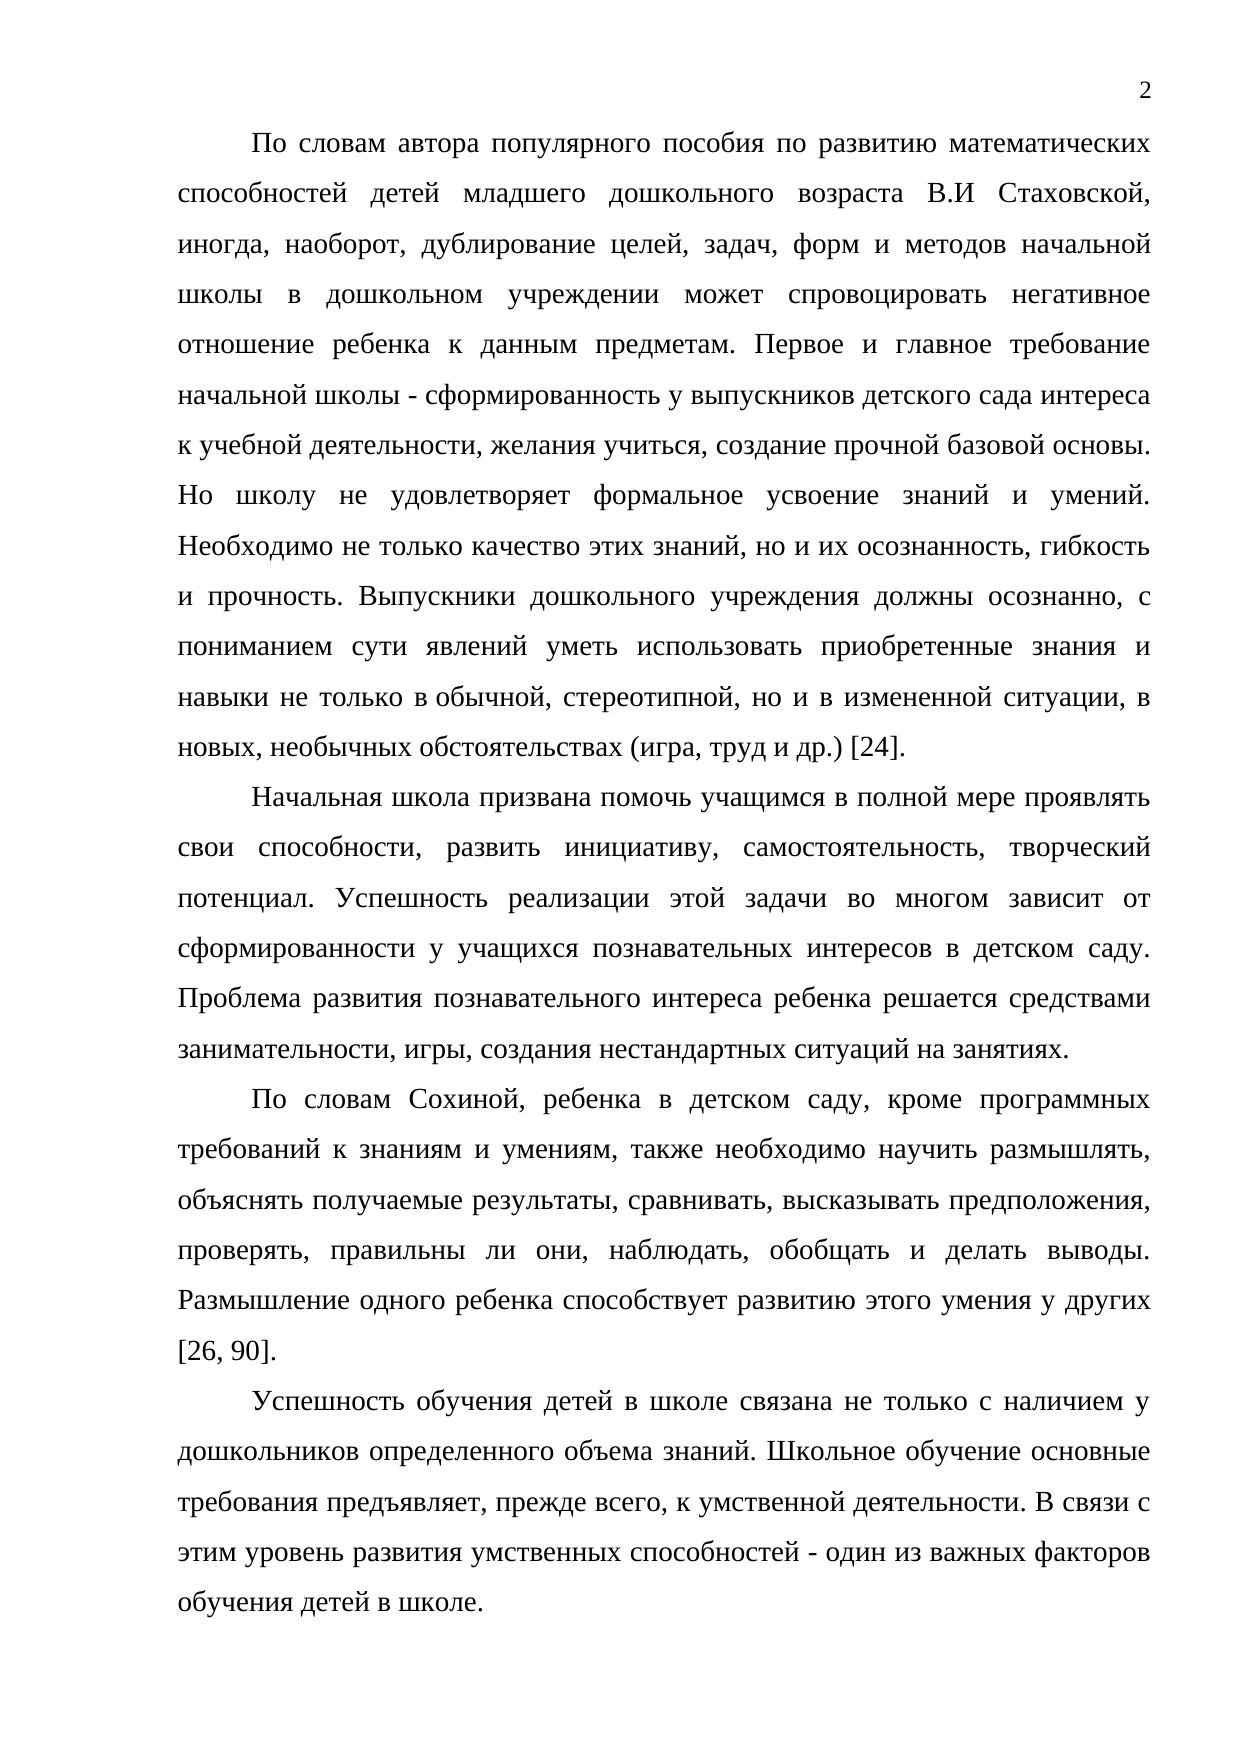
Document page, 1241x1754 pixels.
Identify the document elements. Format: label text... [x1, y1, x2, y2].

text Начальная школа призвана помочь учащимся в полной мере проявлять свои способности, развить инициативу, самостоятельность, творческий потенциал. Успешность реализации этой задачи во многом зависит от сформированности у учащихся познавательных интересов в детском саду. Проблема развития познавательного интереса ребенка решается средствами занимательности, игры, создания нестандартных ситуаций на занятиях. [177, 779, 1152, 1064]
text По словам Сохиной, ребенка в детском саду, кроме программных требований к знаниям и умениям, также необходимо научить размышлять, объяснять получаемые результаты, сравнивать, высказывать предположения, проверять, правильны ли они, наблюдать, обобщать и делать выводы. Размышление одного ребенка способствует развитию этого умения у других [26, 90]. [177, 1081, 1152, 1366]
text Успешность обучения детей в школе связана не только с наличием у дошкольников определенного объема знаний. Школьное обучение основные требования предъявляет, прежде всего, к умственной деятельности. В связи с этим уровень развития умственных способностей - один из важных факторов обучения детей в школе. [177, 1383, 1152, 1618]
text По словам автора популярного пособия по развитию математических способностей детей младшего дошкольного возраста В.И Стаховской, иногда, наоборот, дублирование целей, задач, форм и методов начальной школы в дошкольном учреждении может спровоцировать негативное отношение ребенка к данным предметам. Первое и главное требование начальной школы - сформированность у выпускников детского сада интереса к учебной деятельности, желания учиться, создание прочной базовой основы. Но школу не удовлетворяет формальное усвоение знаний и умений. Необходимо не только качество этих знаний, но и их осознанность, гибкость и прочность. Выпускники дошкольного учреждения должны осознанно, с пониманием сути явлений уметь использовать приобретенные знания и навыки не только в обычной, стереотипной, но и в измененной ситуации, в новых, необычных обстоятельствах (игра, труд и др.) [24]. [177, 125, 1152, 762]
